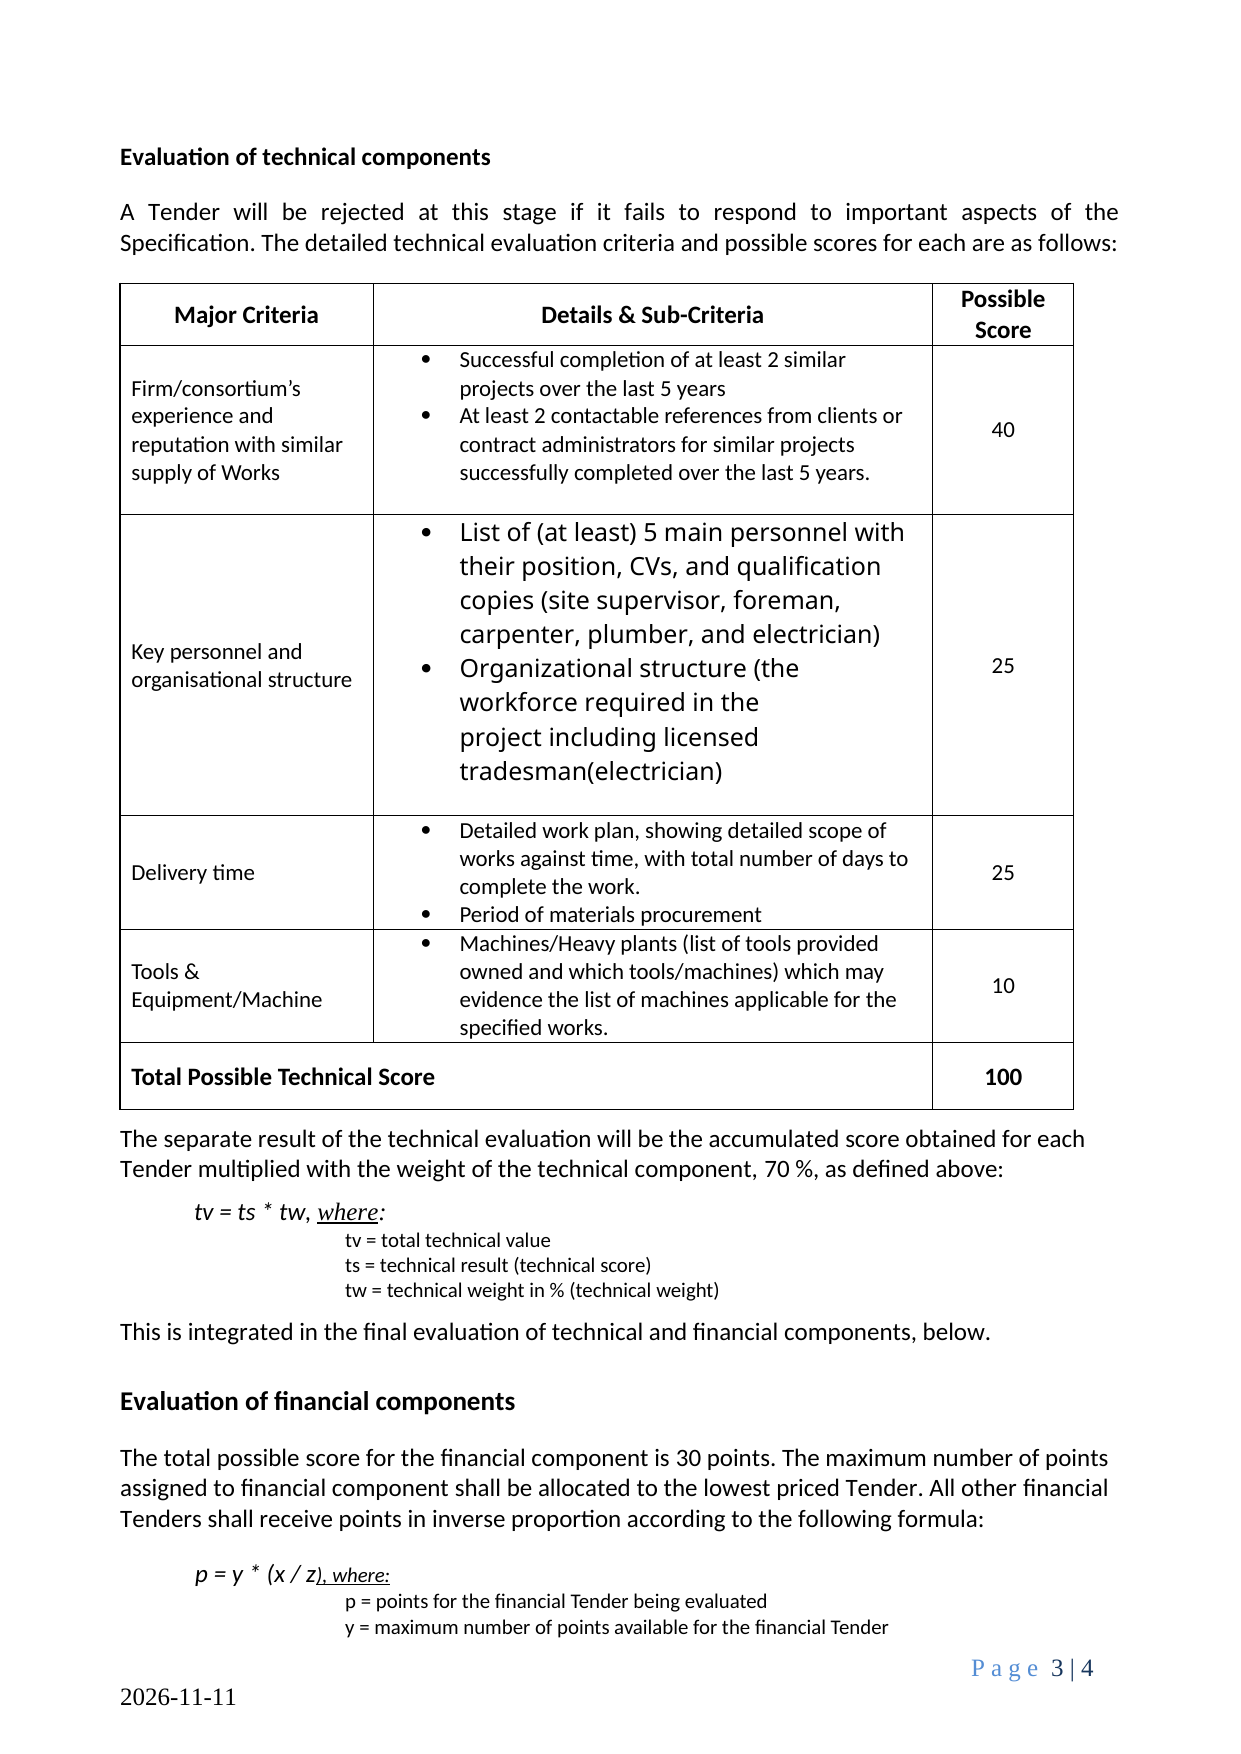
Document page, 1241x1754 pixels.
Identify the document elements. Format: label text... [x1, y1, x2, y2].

text This is integrated in the final evaluation of technical and financial components, below. [120, 1316, 1120, 1346]
subtitle Evaluation of technical components [120, 141, 1120, 171]
text tv = ts * tw, where: [194, 1196, 1120, 1227]
list y = maximum number of points available for the financial Tender [345, 1614, 1120, 1639]
table_header Major Criteria [121, 284, 373, 344]
table_cell List of (at least) 5 main personnel with their position, CVs, and qualification copies (site supervisor, foreman, carpenter, plumber, and electrician) Organizational structure (the workforce required in the project including licensed tradesman(electrician) [374, 515, 932, 815]
list p = points for the financial Tender being evaluated [345, 1589, 1120, 1614]
list tv = total technical value [345, 1227, 1120, 1252]
table_header Possible Score [933, 284, 1073, 344]
table_cell Detailed work plan, showing detailed scope of works against time, with total number of days to complete the work. Period of materials procurement [374, 816, 932, 928]
text p = y * (x / z), where: [120, 1558, 1120, 1589]
subtitle Evaluation of financial components [120, 1384, 1120, 1417]
text A Tender will be rejected at this stage if it fails to respond to important aspects of the Specification. The detailed technical evaluation criteria and possible scores for each are as follows: [120, 196, 1120, 257]
text The total possible score for the financial component is 30 points. The maximum number of points assigned to financial component shall be allocated to the lowest priced Tender. All other financial Tenders shall receive points in inverse proportion according to the following formula: [120, 1442, 1120, 1533]
table_cell Firm/consortium’s experience and reputation with similar supply of Works [121, 346, 373, 514]
table_cell 100 [933, 1043, 1073, 1109]
table_cell Tools & Equipment/Machine [121, 930, 373, 1042]
table_cell Key personnel and organisational structure [121, 515, 373, 815]
table_cell Delivery time [121, 816, 373, 928]
table_cell Total Possible Technical Score [121, 1043, 932, 1109]
table_cell Successful completion of at least 2 similar projects over the last 5 years At least 2 contactable references from clients or contract administrators for similar projects successfully completed over the last 5 years. [374, 346, 932, 514]
table_cell 25 [933, 515, 1073, 815]
table_cell Machines/Heavy plants (list of tools provided owned and which tools/machines) which may evidence the list of machines applicable for the specified works. [374, 930, 932, 1042]
table_cell 10 [933, 930, 1073, 1042]
list ts = technical result (technical score) [345, 1252, 1120, 1278]
list tw = technical weight in % (technical weight) [345, 1278, 1120, 1303]
text The separate result of the technical evaluation will be the accumulated score obtained for each Tender multiplied with the weight of the technical component, 70 %, as defined above: [120, 1123, 1120, 1184]
table_cell 40 [933, 346, 1073, 514]
table_cell 25 [933, 816, 1073, 928]
table_header Details & Sub-Criteria [374, 284, 932, 344]
